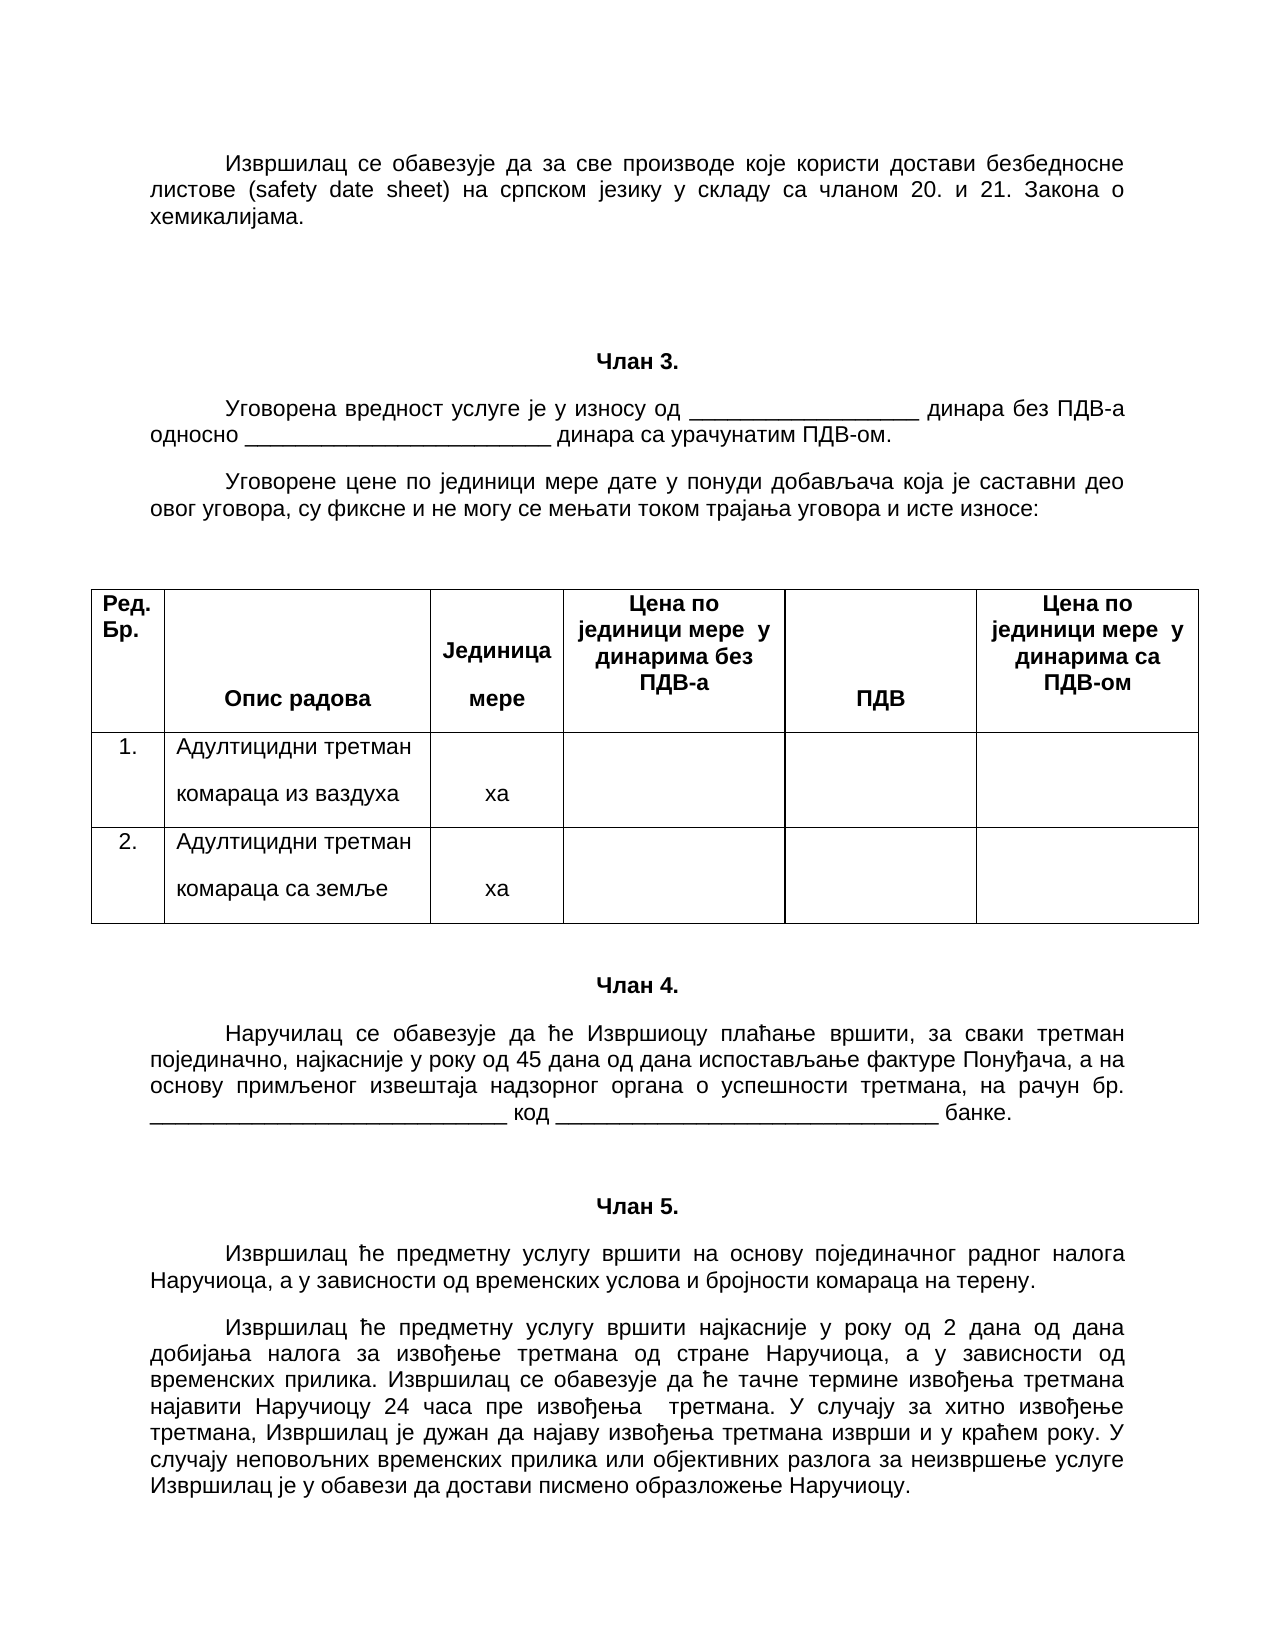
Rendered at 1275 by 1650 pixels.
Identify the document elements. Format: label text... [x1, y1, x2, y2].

table_cell [977, 733, 1198, 827]
text Уговорене цене по јединици мере дате у понуди добављача која је саставни део овог уговора, су фиксне и не могу се мењати током трајања уговора и исте износе: [150, 468, 1125, 521]
text Извршилац ће предметну услугу вршити на основу појединачног радног налога Наручиоца, а у зависности од временских услова и бројности комараца на терену. [150, 1240, 1125, 1293]
table_cell ха [431, 828, 563, 922]
table_cell [786, 828, 976, 922]
table_cell 2. [92, 828, 164, 922]
text Уговорена вредност услуге је у износу од __________________ динара без ПДВ-а односно ________________________ динара са урачунатим ПДВ-ом. [150, 395, 1125, 447]
table_cell [564, 733, 784, 827]
table_cell [564, 828, 784, 922]
table_header ПДВ [786, 590, 976, 732]
table_header Цена по јединици мере у динарима са ПДВ-ом [977, 590, 1198, 732]
table_cell ха [431, 733, 563, 827]
table_header Опис радова [165, 590, 430, 732]
table_header Цена по јединици мере у динарима без ПДВ-а [564, 590, 784, 732]
table_header Ред. Бр. [92, 590, 164, 732]
text Извршилац се обавезује да за све производе које користи достави безбедносне листове (safety datе sheet) на српском језику у складу са чланом 20. и 21. Закона о хемикалијама. [150, 150, 1125, 229]
table_cell [977, 828, 1198, 922]
table_cell Адултицидни третман комараца са земље [165, 828, 430, 922]
table_cell Адултицидни третман комараца из ваздуха [165, 733, 430, 827]
table_cell [786, 733, 976, 827]
table_cell 1. [92, 733, 164, 827]
text Члан 3. [150, 348, 1125, 374]
text Извршилац ће предметну услугу вршити најкасније у року од 2 дана од дана добијања налога за извођење третмана од стране Наручиоца, а у зависности од временских прилика. Извршилац се обавезује да ће тачне термине извођења третмана најавити Наручиоцу 24 часа пре извођења третмана. У случају за хитно извођење третмана, Извршилац је дужан да најаву извођења третмана изврши и у краћем року. У случају неповољних временских прилика или објективних разлога за неизвршење услуге Извршилац је у обавези да достави писмено образложење Наручиоцу. [150, 1314, 1125, 1498]
text Члан 4. [150, 972, 1125, 999]
text Наручилац се обавезује да ће Извршиоцу плаћање вршити, за сваки третман појединачно, најкасније у року од 45 дана од дана испостављање фактуре Понуђача, а на основу примљеног извештаја надзорног органа о успешности третмана, на рачун бр. ____________________________ код ______________________________ банке. [150, 1019, 1125, 1125]
text Члан 5. [150, 1193, 1125, 1219]
table_header Јединица мере [431, 590, 563, 732]
